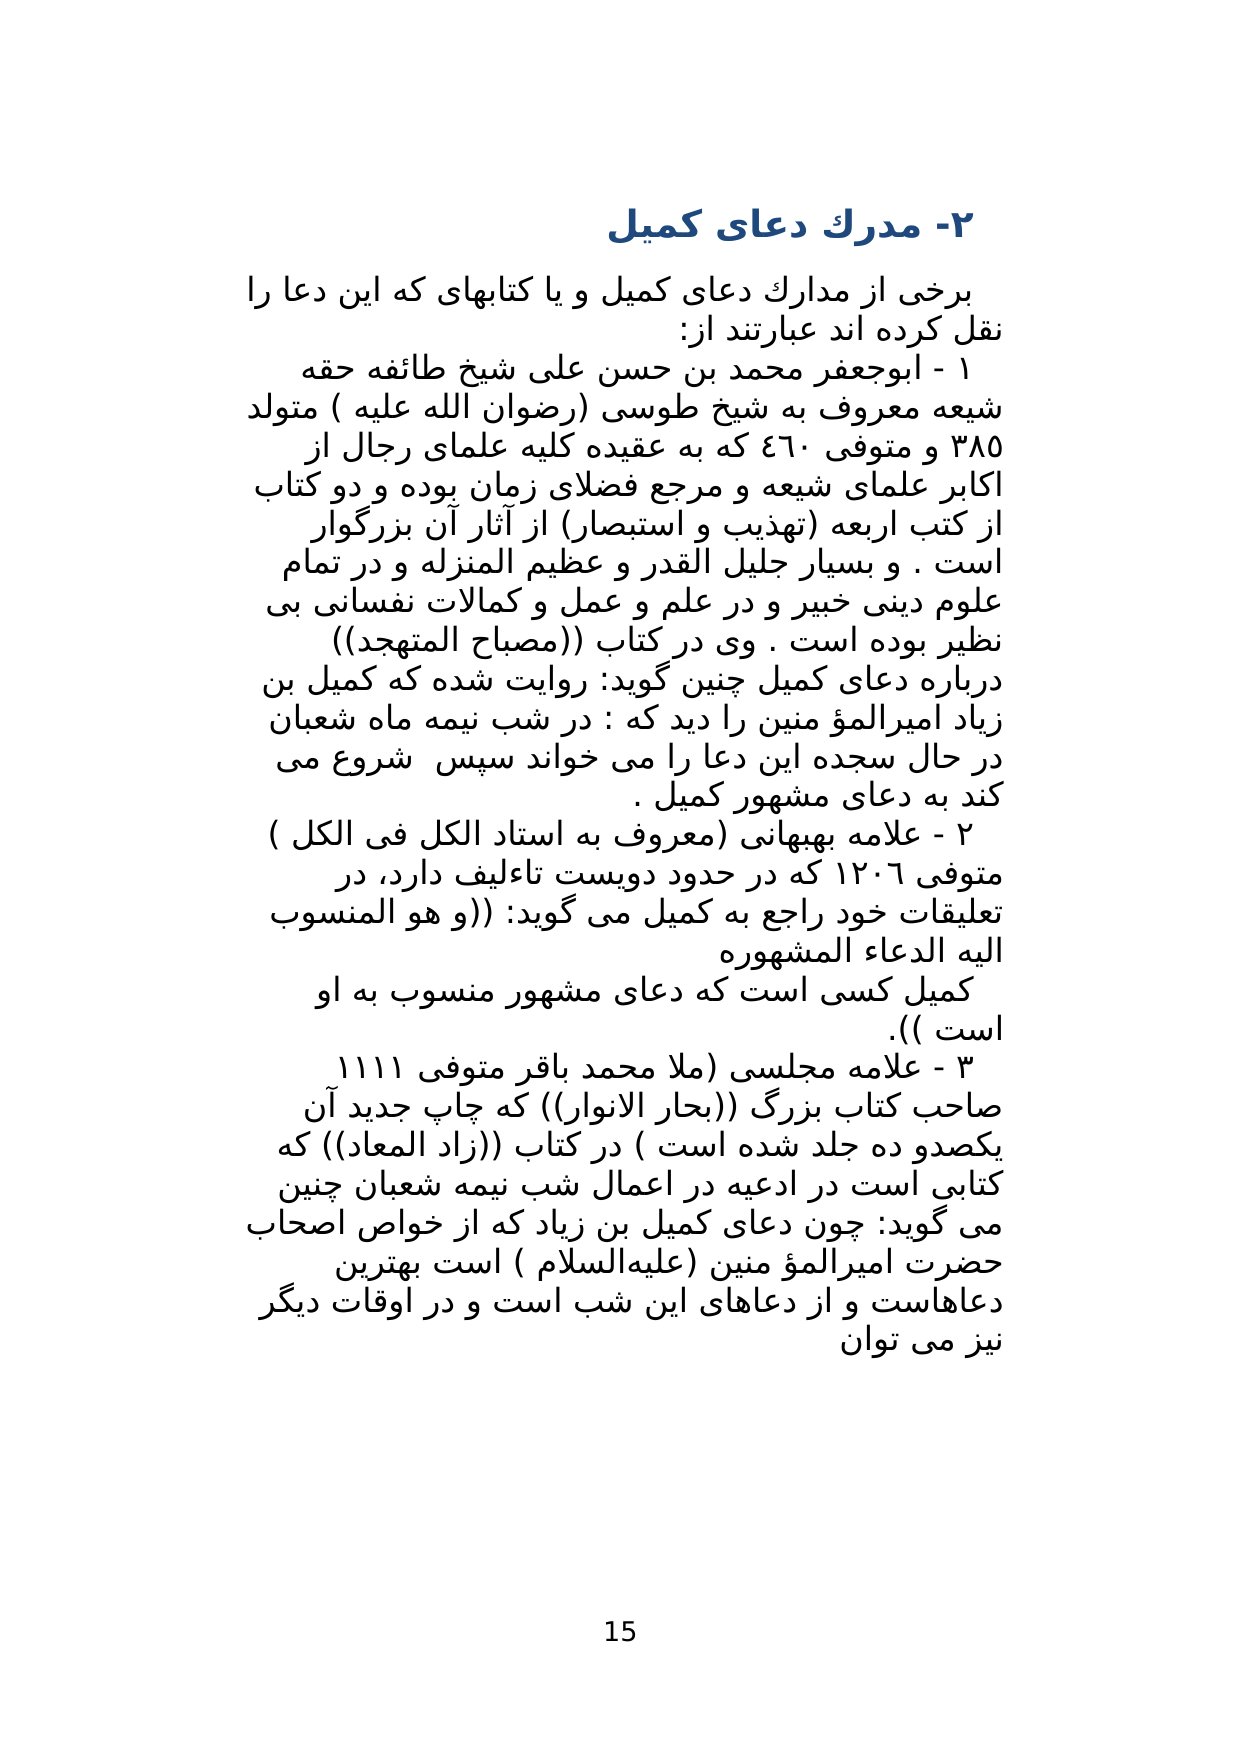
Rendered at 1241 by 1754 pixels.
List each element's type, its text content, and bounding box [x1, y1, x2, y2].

text ١ - ابوجعفر محمد بن حسن على شيخ طائفه حقه شيعه معروف به شيخ طوسى (رضوان الله عليه ) متولد ٣٨٥ و متوفى ٤٦٠ كه به عقيده كليه علماى رجال از اكابر علماى شيعه و مرجع فضلاى زمان بوده و دو كتاب از كتب اربعه (تهذيب و استبصار) از آثار آن بزرگوار است . و بسيار جليل القدر و عظيم المنزله و در تمام علوم دينى خبير و در علم و عمل و كمالات نفسانى بى نظير بوده است . وى در كتاب ((مصباح المتهجد)) درباره دعاى كميل چنين گويد: روايت شده كه كميل بن زياد اميرالمؤ منين را ديد كه : در شب نيمه ماه شعبان در حال سجده اين دعا را مى خواند سپس ‍ شروع مى كند به دعاى مشهور كميل . [236, 348, 1004, 815]
text برخى از مدارك دعاى كميل و يا كتابهاى كه اين دعا را نقل كرده اند عبارتند از: [236, 271, 1004, 348]
subtitle ٢- مدرك دعاى كميل [236, 202, 1004, 246]
text كميل كسى است كه دعاى مشهور منسوب به او است )). [236, 970, 1004, 1048]
text ٣ - علامه مجلسى (ملا محمد باقر متوفى ١١١١ صاحب كتاب بزرگ ((بحار الانوار)) كه چاپ جديد آن يكصدو ده جلد شده است ) در كتاب ((زاد المعاد)) كه كتابى است در ادعيه در اعمال شب نيمه شعبان چنين مى گويد: چون دعاى كميل بن زياد كه از خواص اصحاب حضرت اميرالمؤ منين (عليه‌السلام ) است بهترين دعاهاست و از دعاهاى اين شب است و در اوقات ديگر نيز مى توان [236, 1048, 1004, 1359]
text ٢ - علامه بهبهانى (معروف به استاد الكل فى الكل ) متوفى ١٢٠٦ كه در حدود دويست تاءليف دارد، در تعليقات خود راجع به كميل مى گويد: ((و هو المنسوب اليه الدعاء المشهوره [236, 815, 1004, 970]
